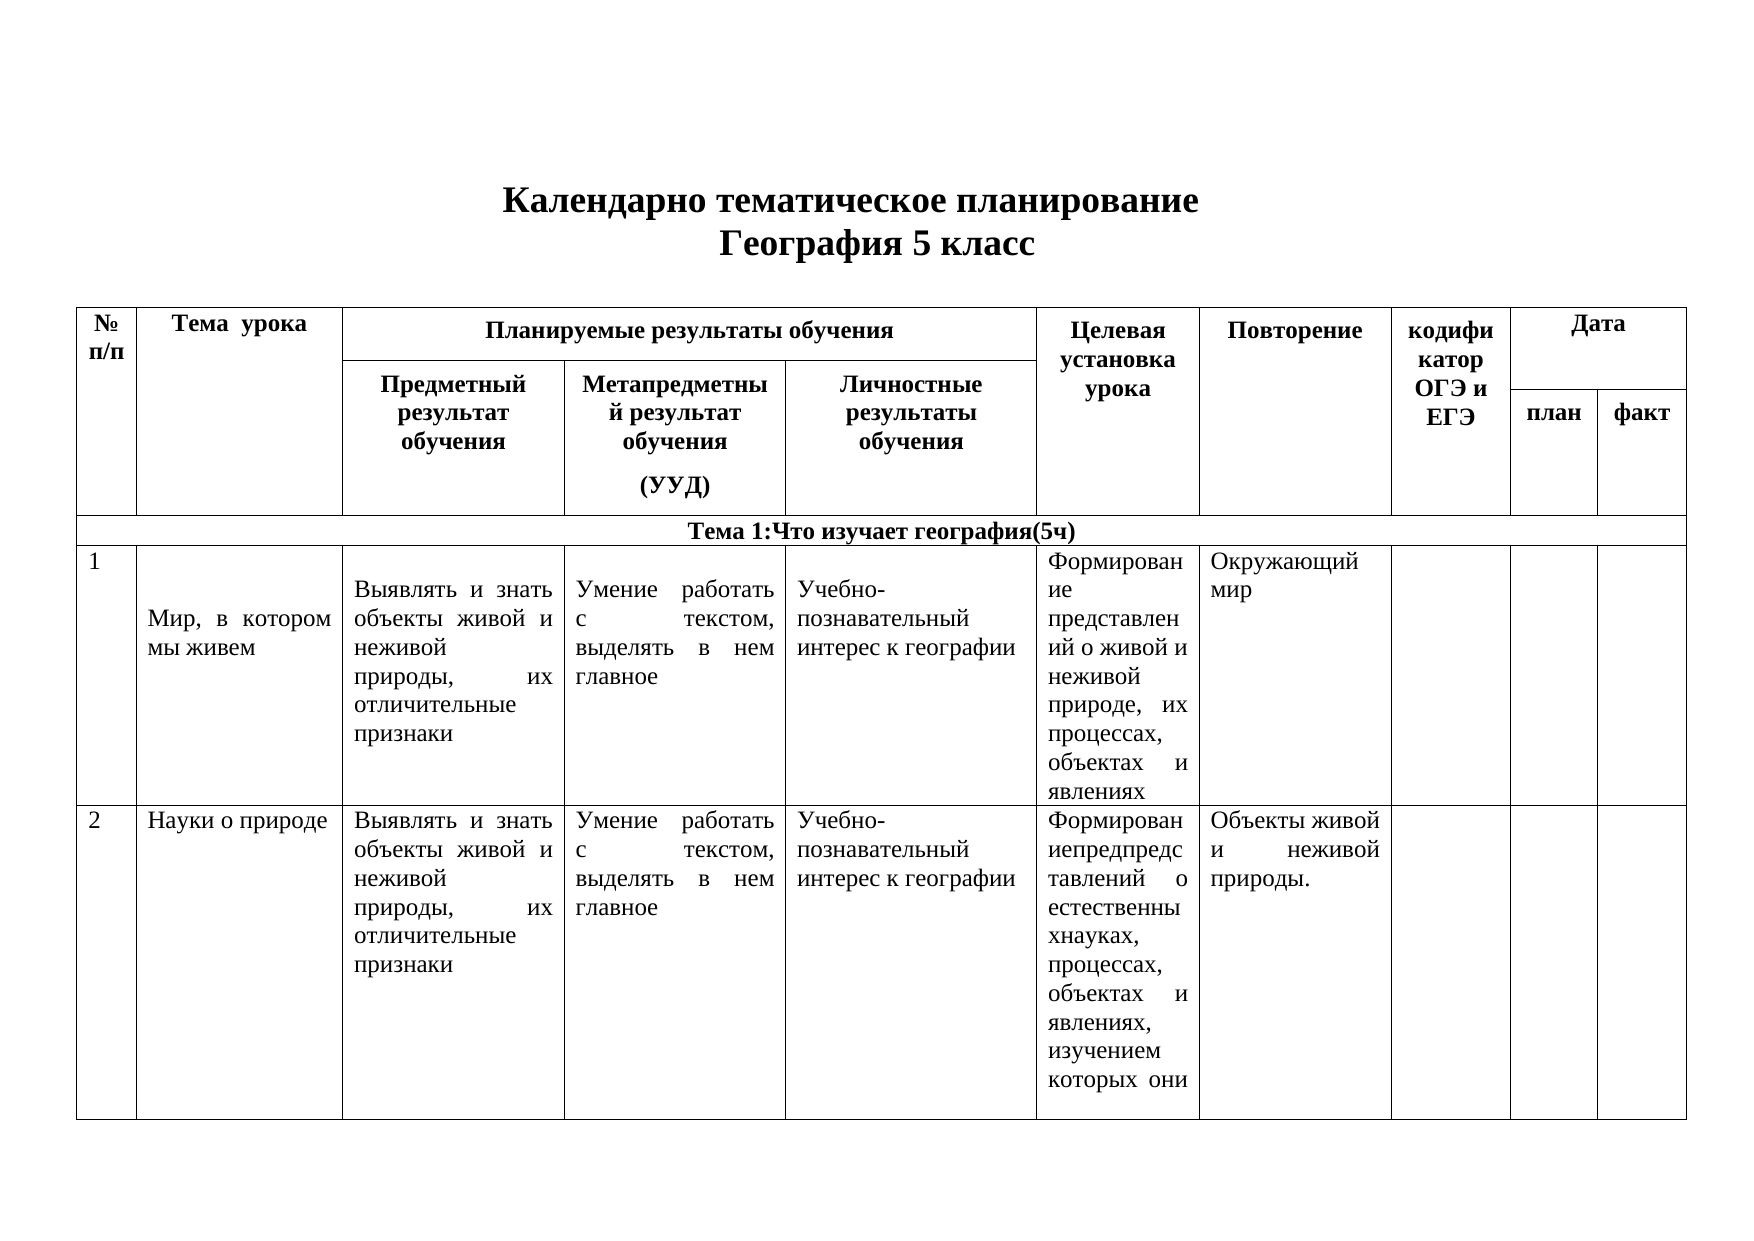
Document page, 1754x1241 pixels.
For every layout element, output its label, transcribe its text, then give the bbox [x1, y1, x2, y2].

table_cell [1392, 546, 1510, 804]
table_cell 1 [77, 546, 136, 804]
table_header Планируемые результаты обучения [343, 308, 1036, 360]
table_cell [1598, 806, 1686, 1119]
table_cell Окружающий мир [1200, 546, 1391, 804]
table_header кодификатор ОГЭ и ЕГЭ [1392, 308, 1510, 515]
table_header Целевая установка урока [1037, 308, 1199, 515]
table_cell Выявлять и знать объекты живой и неживой природы, их отличительные признаки [343, 546, 564, 804]
table_cell Науки о природе [137, 806, 342, 1119]
table_cell Мир, в котором мы живем [137, 546, 342, 804]
table_header Повторение [1200, 308, 1391, 515]
table_header Дата [1511, 308, 1686, 388]
table_header № п/п [77, 308, 136, 515]
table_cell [1037, 806, 1199, 1119]
table_cell [1511, 806, 1597, 1119]
table_cell [1511, 546, 1597, 804]
table_cell 2 [77, 806, 136, 1119]
table_cell Личностные результаты обучения [786, 361, 1036, 515]
table_cell факт [1598, 390, 1686, 515]
text География 5 класс [118, 220, 1636, 263]
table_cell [343, 806, 564, 1119]
table_cell Учебно- познавательный интерес к географии [786, 546, 1036, 804]
table_cell Формирование представлений о живой и неживой природе, их процессах, объектах и явлениях [1037, 546, 1199, 804]
table_cell Объекты живой и неживой природы. [1200, 806, 1391, 1119]
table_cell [786, 806, 1036, 1119]
table_cell план [1511, 390, 1597, 515]
table_header Тема урока [137, 308, 342, 515]
table_cell Тема 1:Что изучает география(5ч) [77, 516, 1686, 545]
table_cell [565, 806, 785, 1119]
table_cell Умение работать с текстом, выделять в нем главное [565, 546, 785, 804]
table_cell Предметный результат обучения [343, 361, 564, 515]
table_cell [1598, 546, 1686, 804]
table_cell Метапредметный результат обучения (УУД) [565, 361, 785, 515]
table_cell [1392, 806, 1510, 1119]
text Календарно тематическое планирование [118, 177, 1636, 220]
